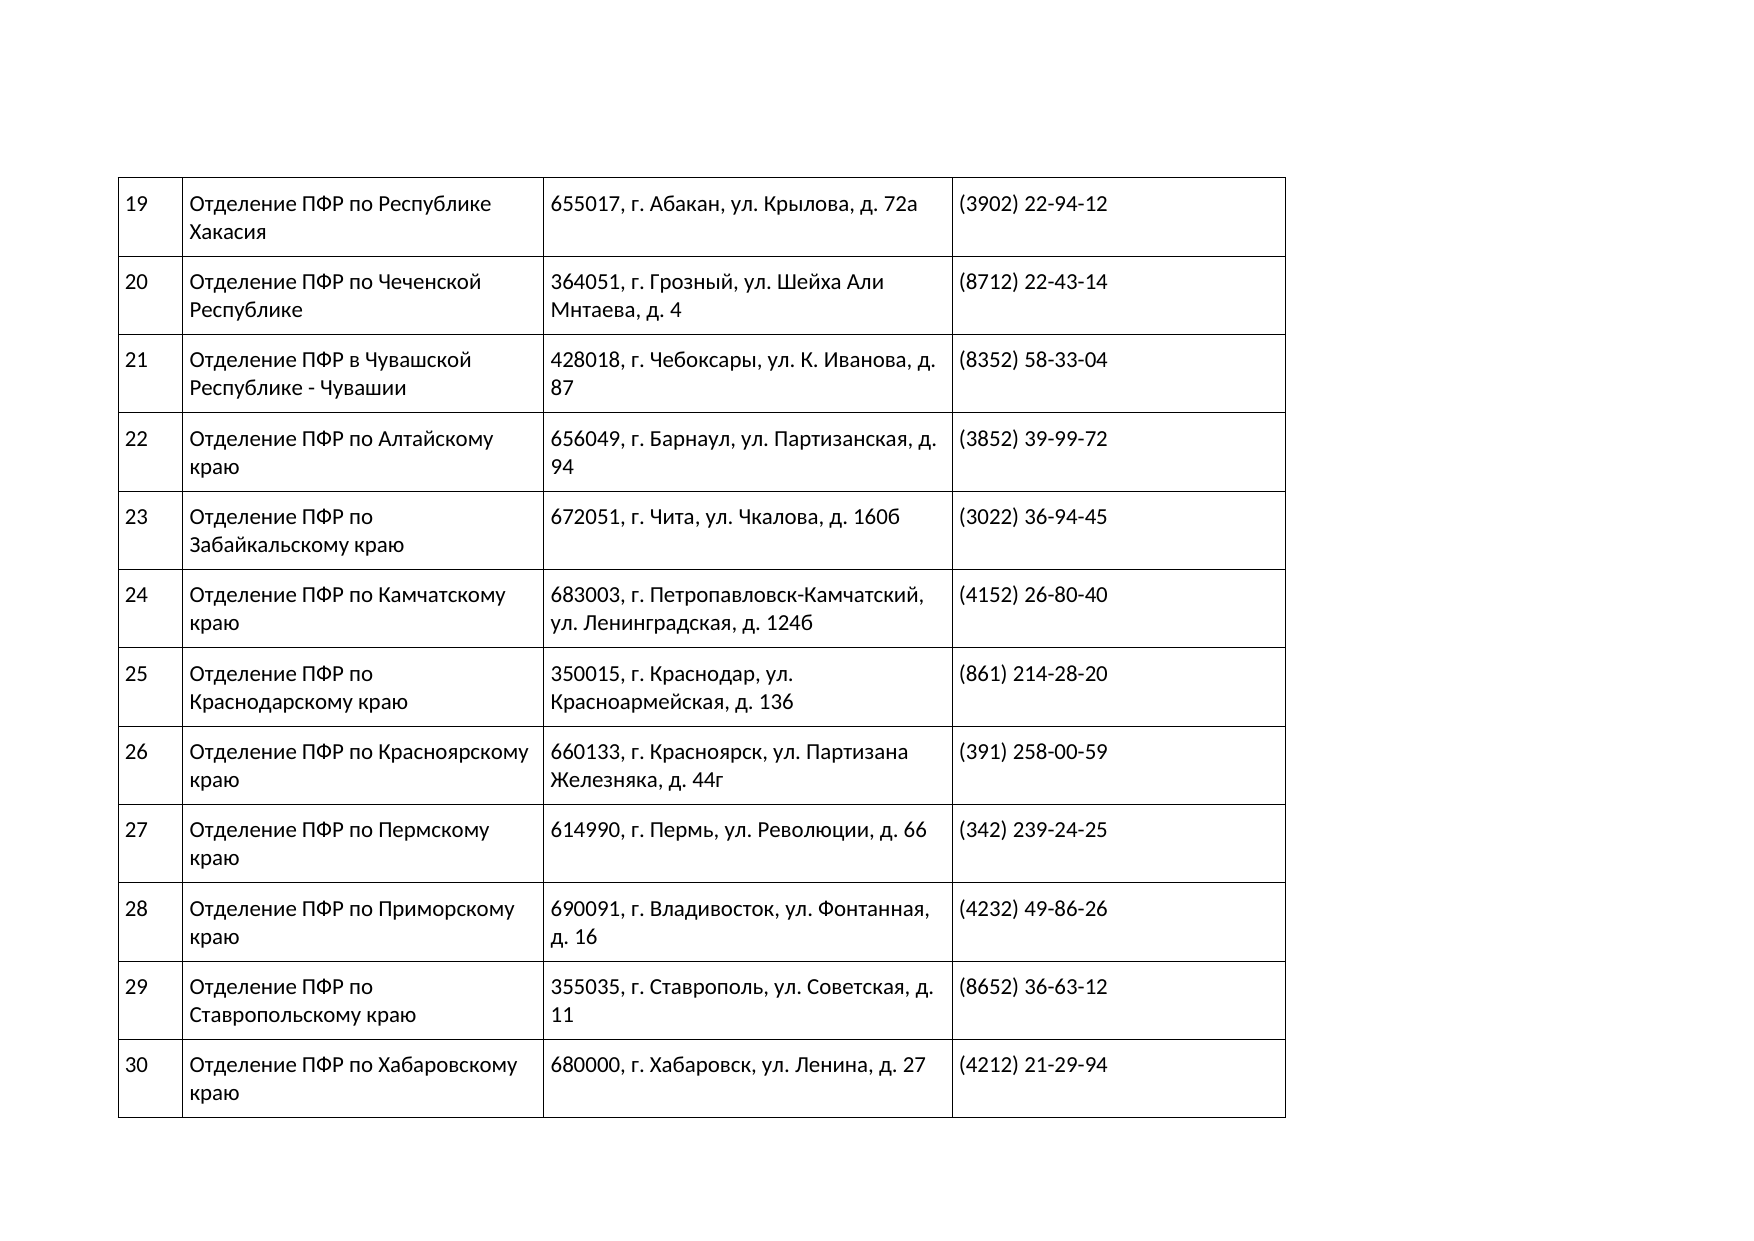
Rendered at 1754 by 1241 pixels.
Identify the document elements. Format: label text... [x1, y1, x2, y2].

table_cell 27 [119, 805, 182, 882]
table_cell 690091, г. Владивосток, ул. Фонтанная, д. 16 [544, 883, 952, 961]
table_cell 29 [119, 962, 182, 1039]
table_cell (4232) 49-86-26 [953, 883, 1285, 961]
table_cell Отделение ПФР в Чувашской Республике - Чувашии [183, 335, 543, 412]
table_cell 355035, г. Ставрополь, ул. Советская, д. 11 [544, 962, 952, 1039]
table_cell 23 [119, 492, 182, 569]
table_cell 680000, г. Хабаровск, ул. Ленина, д. 27 [544, 1040, 952, 1117]
table_cell 428018, г. Чебоксары, ул. К. Иванова, д. 87 [544, 335, 952, 412]
table_cell Отделение ПФР по Республике Хакасия [183, 178, 543, 256]
table_cell (8712) 22-43-14 [953, 257, 1285, 334]
table_cell 672051, г. Чита, ул. Чкалова, д. 160б [544, 492, 952, 569]
table_cell Отделение ПФР по Забайкальскому краю [183, 492, 543, 569]
table_cell 655017, г. Абакан, ул. Крылова, д. 72а [544, 178, 952, 256]
table_cell 660133, г. Красноярск, ул. Партизана Железняка, д. 44г [544, 727, 952, 804]
table_cell Отделение ПФР по Ставропольскому краю [183, 962, 543, 1039]
table_cell Отделение ПФР по Камчатскому краю [183, 570, 543, 647]
table_cell 656049, г. Барнаул, ул. Партизанская, д. 94 [544, 413, 952, 491]
table_cell 614990, г. Пермь, ул. Революции, д. 66 [544, 805, 952, 882]
table_cell (3852) 39-99-72 [953, 413, 1285, 491]
table_cell Отделение ПФР по Пермскому краю [183, 805, 543, 882]
table_cell 21 [119, 335, 182, 412]
table_cell 683003, г. Петропавловск-Камчатский, ул. Ленинградская, д. 124б [544, 570, 952, 647]
table_cell (3902) 22-94-12 [953, 178, 1285, 256]
table_cell Отделение ПФР по Приморскому краю [183, 883, 543, 961]
table_cell Отделение ПФР по Чеченской Республике [183, 257, 543, 334]
table_cell (8652) 36-63-12 [953, 962, 1285, 1039]
table_cell Отделение ПФР по Краснодарскому краю [183, 648, 543, 726]
table_cell (861) 214-28-20 [953, 648, 1285, 726]
table_cell (3022) 36-94-45 [953, 492, 1285, 569]
table_cell (342) 239-24-25 [953, 805, 1285, 882]
table_cell 24 [119, 570, 182, 647]
table_cell 22 [119, 413, 182, 491]
table_cell (8352) 58-33-04 [953, 335, 1285, 412]
table_cell 28 [119, 883, 182, 961]
table_cell 19 [119, 178, 182, 256]
table_cell 350015, г. Краснодар, ул. Красноармейская, д. 136 [544, 648, 952, 726]
table_cell 30 [119, 1040, 182, 1117]
table_cell 25 [119, 648, 182, 726]
table_cell Отделение ПФР по Хабаровскому краю [183, 1040, 543, 1117]
table_cell (391) 258-00-59 [953, 727, 1285, 804]
table_cell (4212) 21-29-94 [953, 1040, 1285, 1117]
table_cell (4152) 26-80-40 [953, 570, 1285, 647]
table_cell 26 [119, 727, 182, 804]
table_cell 364051, г. Грозный, ул. Шейха Али Мнтаева, д. 4 [544, 257, 952, 334]
table_cell Отделение ПФР по Алтайскому краю [183, 413, 543, 491]
table_cell 20 [119, 257, 182, 334]
table_cell Отделение ПФР по Красноярскому краю [183, 727, 543, 804]
